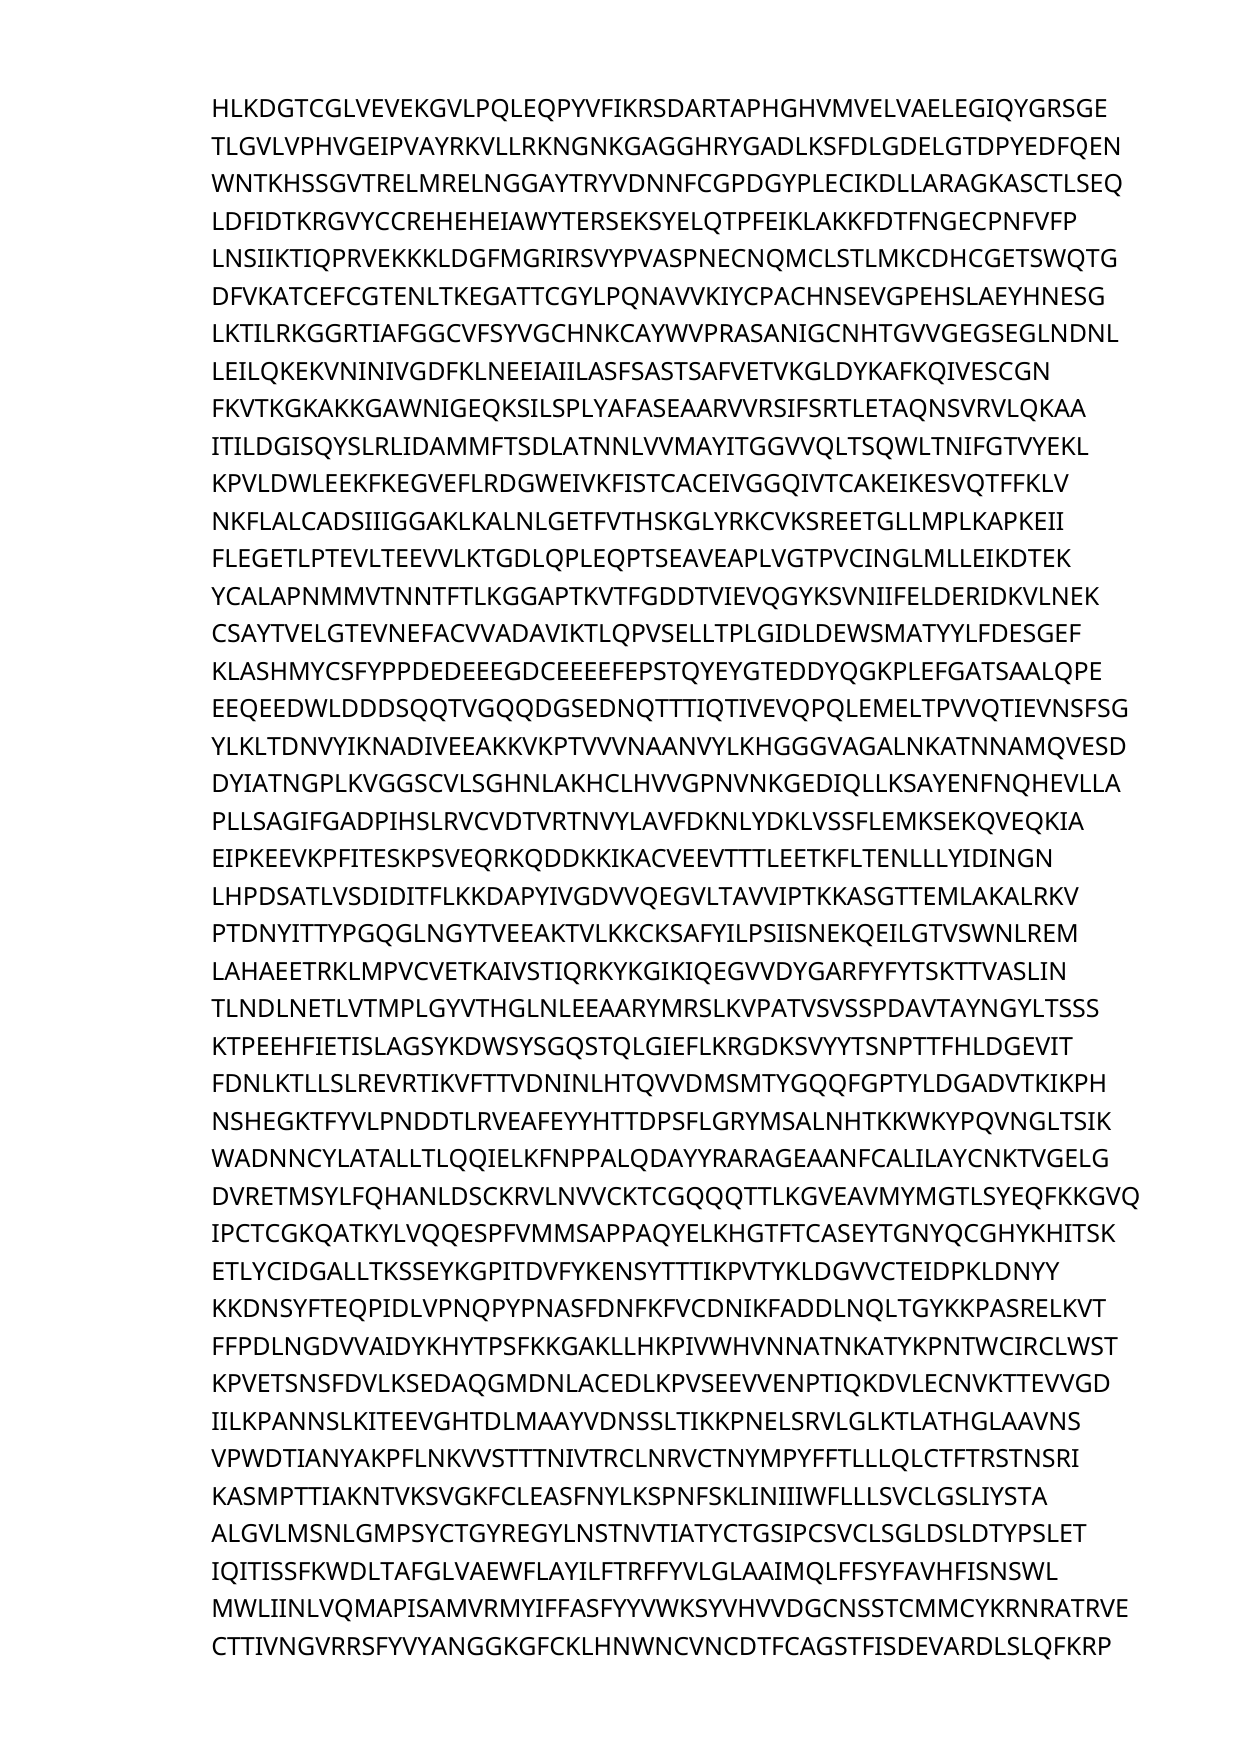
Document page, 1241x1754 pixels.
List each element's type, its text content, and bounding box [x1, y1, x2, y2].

text YCALAPNMMVTNNTFTLKGGAPTKVTFGDDTVIEVQGYKSVNIIFELDERIDKVLNEK [75, 577, 1165, 614]
text TLNDLNETLVTMPLGYVTHGLNLEEAARYMRSLKVPATVSVSSPDAVTAYNGYLTSSS [75, 989, 1165, 1027]
text KTPEEHFIETISLAGSYKDWSYSGQSTQLGIEFLKRGDKSVYYTSNPTTFHLDGEVIT [75, 1027, 1165, 1064]
text EIPKEEVKPFITESKPSVEQRKQDDKKIKACVEEVTTTLEETKFLTENLLLYIDINGN [75, 839, 1165, 877]
text FFPDLNGDVVAIDYKHYTPSFKKGAKLLHKPIVWHVNNATNKATYKPNTWCIRCLWST [75, 1327, 1165, 1364]
text VPWDTIANYAKPFLNKVVSTTTNIVTRCLNRVCTNYMPYFFTLLLQLCTFTRSTNSRI [75, 1439, 1165, 1477]
text ETLYCIDGALLTKSSEYKGPITDVFYKENSYTTTIKPVTYKLDGVVCTEIDPKLDNYY [75, 1252, 1165, 1289]
text IPCTCGKQATKYLVQQESPFVMMSAPPAQYELKHGTFTCASEYTGNYQCGHYKHITSK [75, 1214, 1165, 1252]
text LHPDSATLVSDIDITFLKKDAPYIVGDVVQEGVLTAVVIPTKKASGTTEMLAKALRKV [75, 877, 1165, 914]
text TLGVLVPHVGEIPVAYRKVLLRKNGNKGAGGHRYGADLKSFDLGDELGTDPYEDFQEN [75, 127, 1165, 164]
text KPVLDWLEEKFKEGVEFLRDGWEIVKFISTCACEIVGGQIVTCAKEIKESVQTFFKLV [75, 464, 1165, 502]
text KASMPTTIAKNTVKSVGKFCLEASFNYLKSPNFSKLINIIIWFLLLSVCLGSLIYSTA [75, 1477, 1165, 1514]
text WADNNCYLATALLTLQQIELKFNPPALQDAYYRARAGEAANFCALILAYCNKTVGELG [75, 1139, 1165, 1177]
text DVRETMSYLFQHANLDSCKRVLNVVCKTCGQQQTTLKGVEAVMYMGTLSYEQFKKGVQ [75, 1177, 1165, 1214]
text MWLIINLVQMAPISAMVRMYIFFASFYYVWKSYVHVVDGCNSSTCMMCYKRNRATRVE [75, 1589, 1165, 1627]
text HLKDGTCGLVEVEKGVLPQLEQPYVFIKRSDARTAPHGHVMVELVAELEGIQYGRSGE [75, 89, 1165, 127]
text ITILDGISQYSLRLIDAMMFTSDLATNNLVVMAYITGGVVQLTSQWLTNIFGTVYEKL [75, 427, 1165, 464]
text KPVETSNSFDVLKSEDAQGMDNLACEDLKPVSEEVVENPTIQKDVLECNVKTTEVVGD [75, 1364, 1165, 1402]
text PLLSAGIFGADPIHSLRVCVDTVRTNVYLAVFDKNLYDKLVSSFLEMKSEKQVEQKIA [75, 802, 1165, 839]
text IILKPANNSLKITEEVGHTDLMAAYVDNSSLTIKKPNELSRVLGLKTLATHGLAAVNS [75, 1402, 1165, 1439]
text CTTIVNGVRRSFYVYANGGKGFCKLHNWNCVNCDTFCAGSTFISDEVARDLSLQFKRP [75, 1627, 1165, 1664]
text IQITISSFKWDLTAFGLVAEWFLAYILFTRFFYVLGLAAIMQLFFSYFAVHFISNSWL [75, 1552, 1165, 1589]
text CSAYTVELGTEVNEFACVVADAVIKTLQPVSELLTPLGIDLDEWSMATYYLFDESGEF [75, 614, 1165, 652]
text EEQEEDWLDDDSQQTVGQQDGSEDNQTTTIQTIVEVQPQLEMELTPVVQTIEVNSFSG [75, 689, 1165, 727]
text LAHAEETRKLMPVCVETKAIVSTIQRKYKGIKIQEGVVDYGARFYFYTSKTTVASLIN [75, 952, 1165, 989]
text LKTILRKGGRTIAFGGCVFSYVGCHNKCAYWVPRASANIGCNHTGVVGEGSEGLNDNL [75, 314, 1165, 352]
text NKFLALCADSIIIGGAKLKALNLGETFVTHSKGLYRKCVKSREETGLLMPLKAPKEII [75, 502, 1165, 539]
text FLEGETLPTEVLTEEVVLKTGDLQPLEQPTSEAVEAPLVGTPVCINGLMLLEIKDTEK [75, 539, 1165, 577]
text DYIATNGPLKVGGSCVLSGHNLAKHCLHVVGPNVNKGEDIQLLKSAYENFNQHEVLLA [75, 764, 1165, 802]
text LNSIIKTIQPRVEKKKLDGFMGRIRSVYPVASPNECNQMCLSTLMKCDHCGETSWQTG [75, 239, 1165, 277]
text LDFIDTKRGVYCCREHEHEIAWYTERSEKSYELQTPFEIKLAKKFDTFNGECPNFVFP [75, 202, 1165, 239]
text PTDNYITTYPGQGLNGYTVEEAKTVLKKCKSAFYILPSIISNEKQEILGTVSWNLREM [75, 914, 1165, 952]
text FKVTKGKAKKGAWNIGEQKSILSPLYAFASEAARVVRSIFSRTLETAQNSVRVLQKAA [75, 389, 1165, 427]
text NSHEGKTFYVLPNDDTLRVEAFEYYHTTDPSFLGRYMSALNHTKKWKYPQVNGLTSIK [75, 1102, 1165, 1139]
text KLASHMYCSFYPPDEDEEEGDCEEEEFEPSTQYEYGTEDDYQGKPLEFGATSAALQPE [75, 652, 1165, 689]
text DFVKATCEFCGTENLTKEGATTCGYLPQNAVVKIYCPACHNSEVGPEHSLAEYHNESG [75, 277, 1165, 314]
text LEILQKEKVNINIVGDFKLNEEIAIILASFSASTSAFVETVKGLDYKAFKQIVESCGN [75, 352, 1165, 389]
text WNTKHSSGVTRELMRELNGGAYTRYVDNNFCGPDGYPLECIKDLLARAGKASCTLSEQ [75, 164, 1165, 202]
text KKDNSYFTEQPIDLVPNQPYPNASFDNFKFVCDNIKFADDLNQLTGYKKPASRELKVT [75, 1289, 1165, 1327]
text FDNLKTLLSLREVRTIKVFTTVDNINLHTQVVDMSMTYGQQFGPTYLDGADVTKIKPH [75, 1064, 1165, 1102]
text ALGVLMSNLGMPSYCTGYREGYLNSTNVTIATYCTGSIPCSVCLSGLDSLDTYPSLET [75, 1514, 1165, 1552]
text YLKLTDNVYIKNADIVEEAKKVKPTVVVNAANVYLKHGGGVAGALNKATNNAMQVESD [75, 727, 1165, 764]
